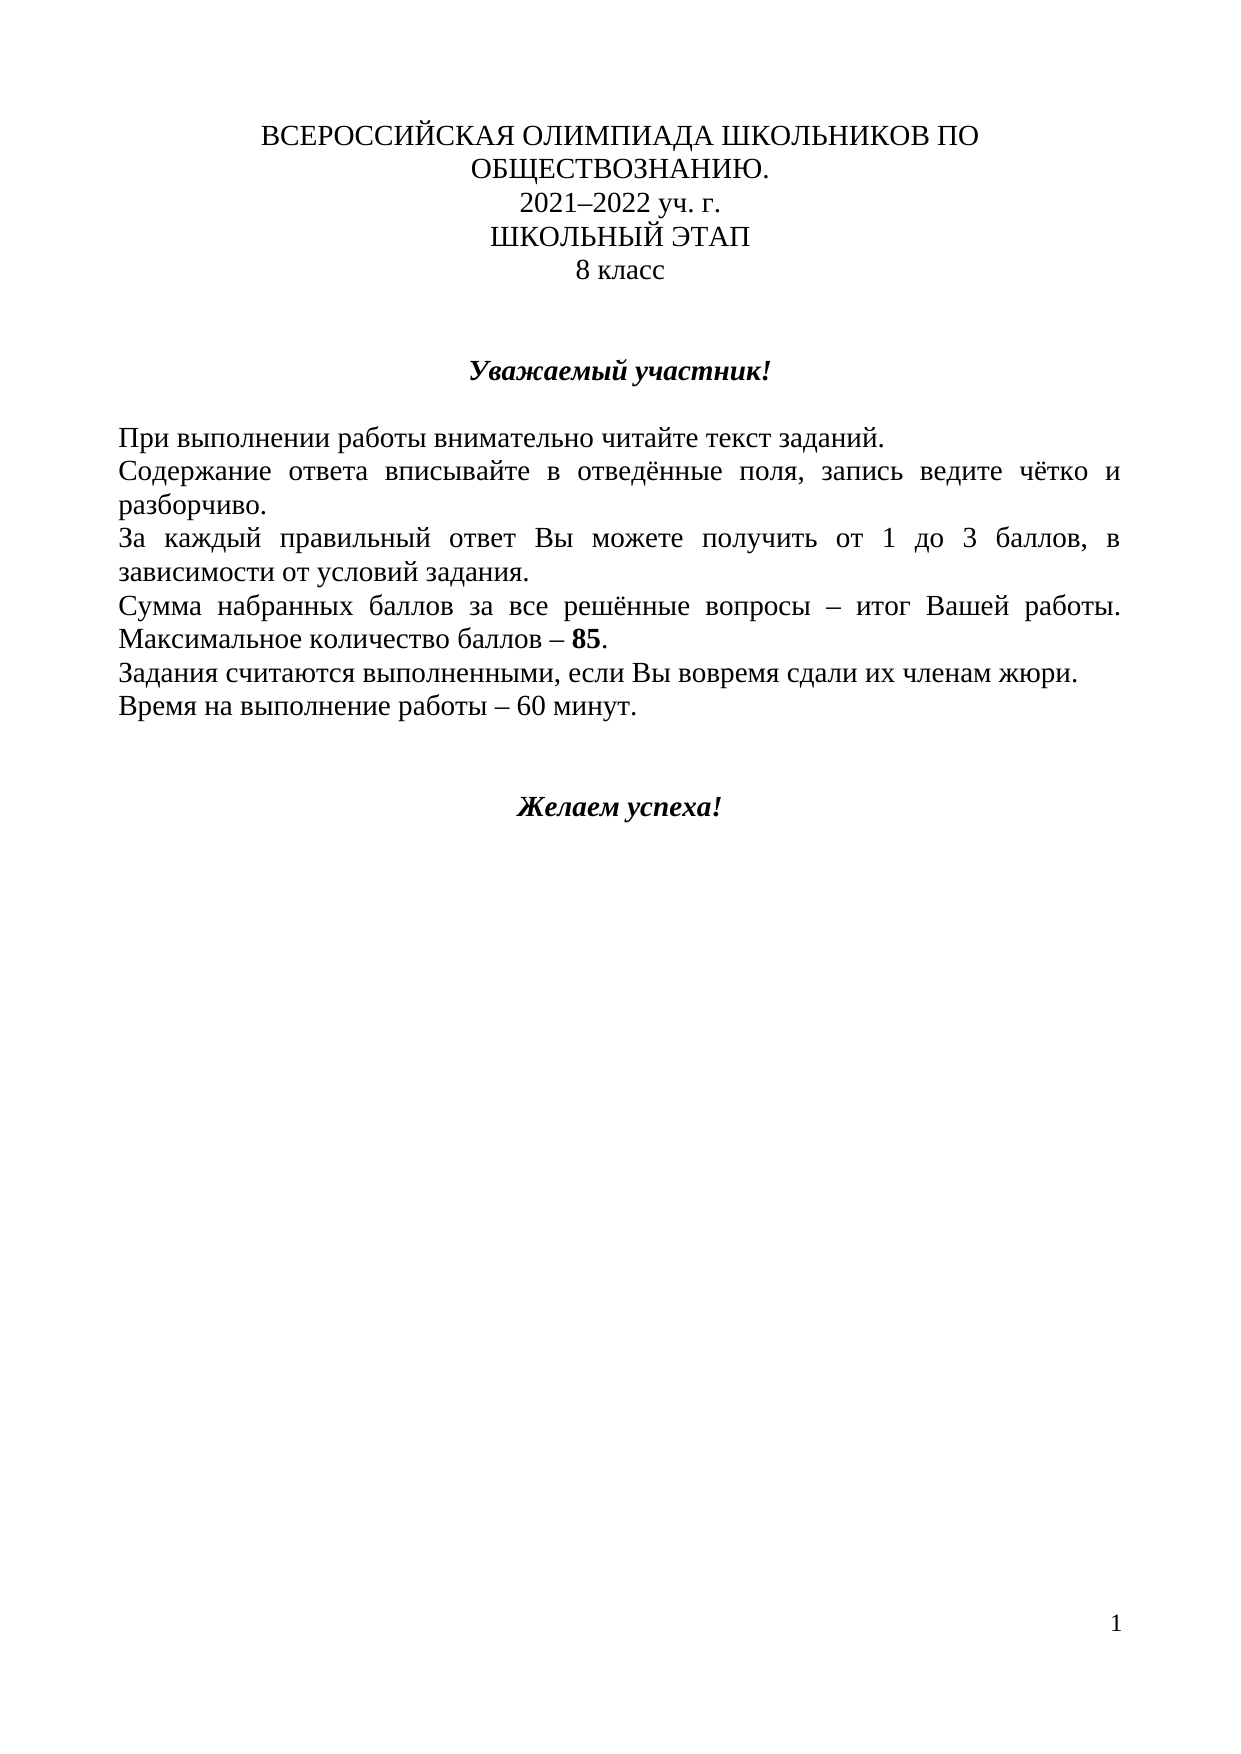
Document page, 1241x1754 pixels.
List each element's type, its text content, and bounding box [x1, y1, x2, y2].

text 2021–2022 уч. г. [118, 185, 1122, 219]
text При выполнении работы внимательно читайте текст заданий. [118, 420, 1122, 453]
text 8 класс [118, 252, 1122, 286]
text Задания считаются выполненными, если Вы вовремя сдали их членам жюри. [118, 655, 1122, 688]
text Время на выполнение работы – 60 минут. [118, 688, 1122, 722]
text За каждый правильный ответ Вы можете получить от 1 до 3 баллов, в зависимости от условий задания. [118, 521, 1122, 588]
text ВСЕРОССИЙСКАЯ ОЛИМПИАДА ШКОЛЬНИКОВ ПО ОБЩЕСТВОЗНАНИЮ. [118, 118, 1122, 185]
text Сумма набранных баллов за все решённые вопросы – итог Вашей работы. Максимальное количество баллов – 85. [118, 588, 1122, 655]
text Содержание ответа вписывайте в отведённые поля, запись ведите чётко и разборчиво. [118, 453, 1122, 521]
text Уважаемый участник! [118, 353, 1122, 386]
text ШКОЛЬНЫЙ ЭТАП [118, 219, 1122, 252]
text Желаем успеха! [118, 789, 1122, 822]
